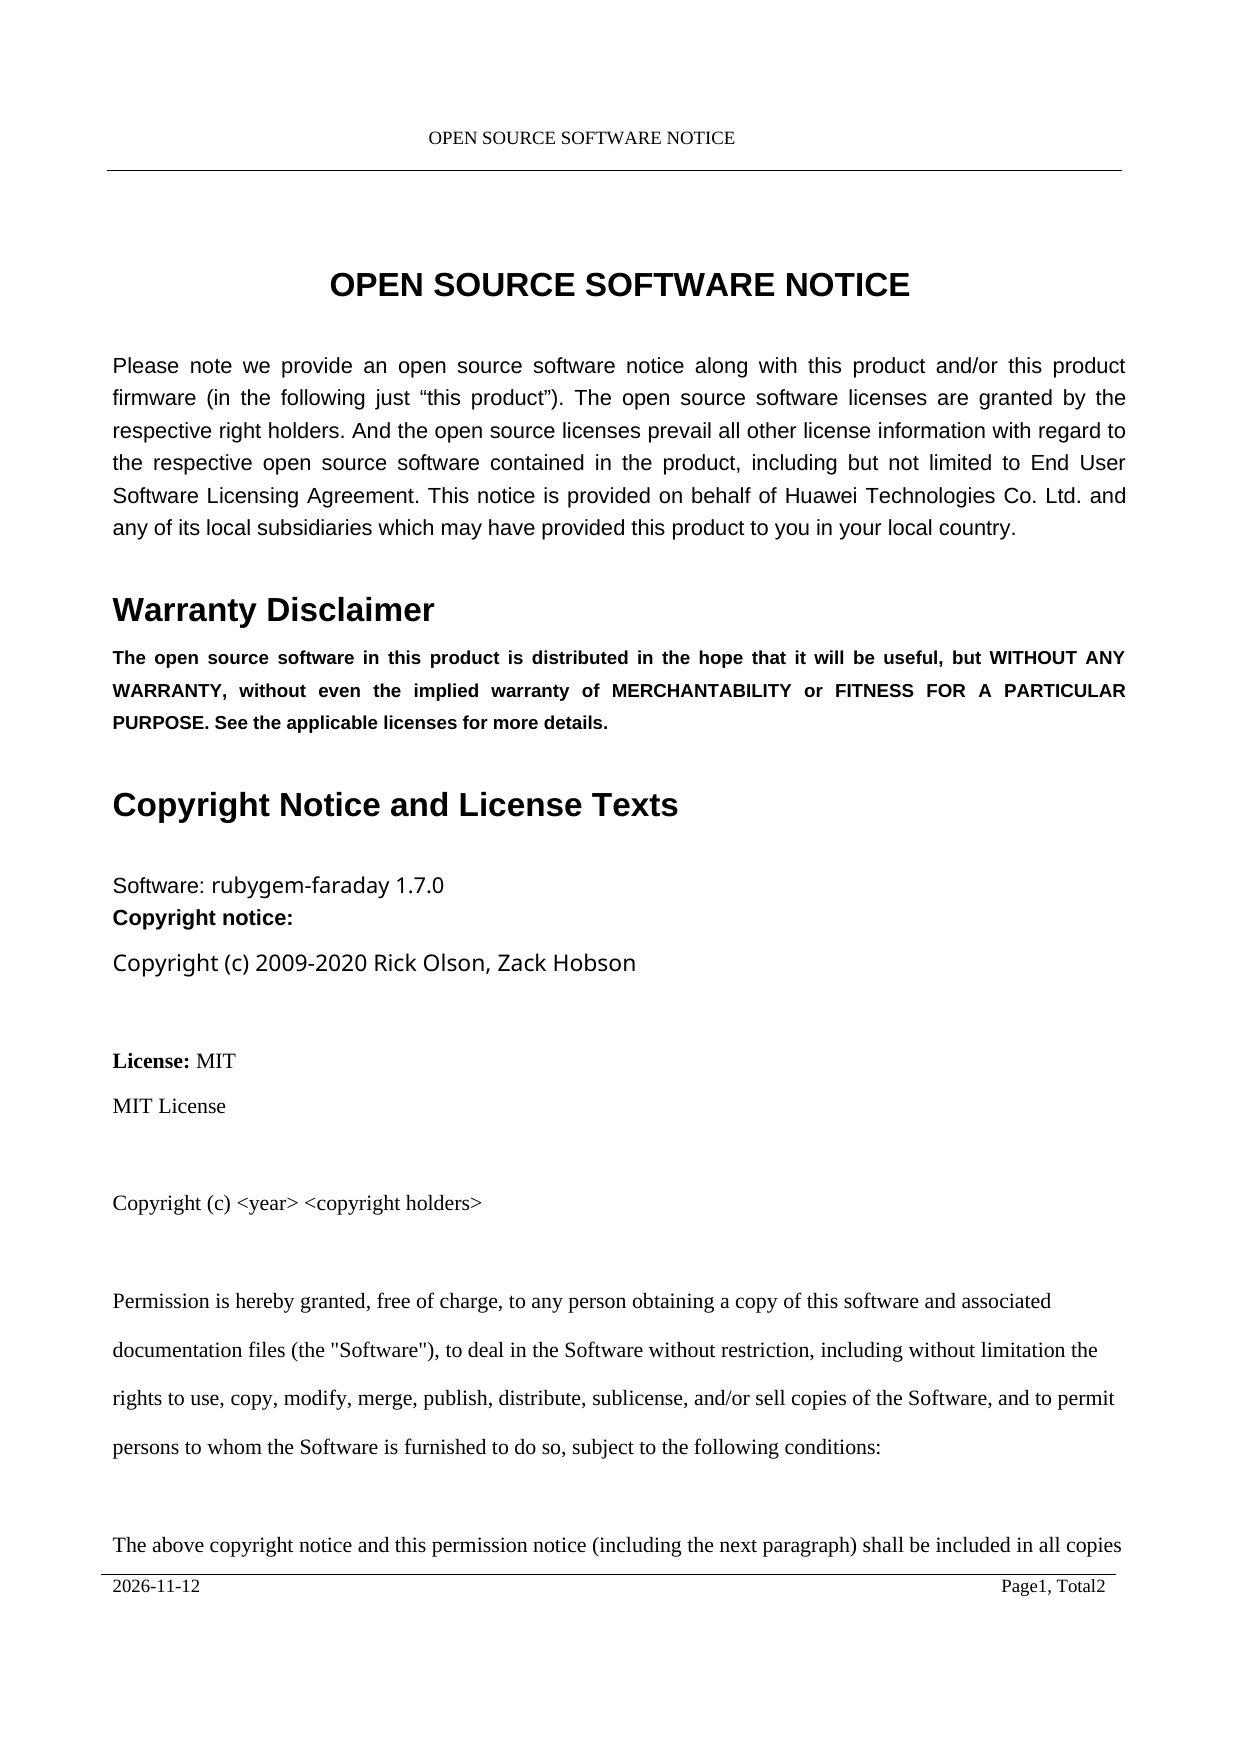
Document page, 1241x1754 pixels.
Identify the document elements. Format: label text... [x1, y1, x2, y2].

text Copyright (c) 2009-2020 Rick Olson, Zack Hobson [112, 947, 1128, 1028]
text Warranty Disclaimer [112, 576, 1128, 641]
text Copyright notice: [112, 901, 1128, 934]
text Software: rubygem-faraday 1.7.0 [112, 869, 1128, 901]
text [112, 1089, 1128, 1560]
text The open source software in this product is distributed in the hope that it will be useful, but WITHOUT ANY WARRANTY, without even the implied warranty of MERCHANTABILITY or FITNESS FOR A PARTICULAR PURPOSE. See the applicable licenses for more details. [112, 641, 1128, 739]
text License: MIT [112, 1044, 1128, 1077]
text Please note we provide an open source software notice along with this product and/or this product firmware (in the following just “this product”). The open source software licenses are granted by the respective right holders. And the open source licenses prevail all other license information with regard to the respective open source software contained in the product, including but not limited to End User Software Licensing Agreement. This notice is provided on behalf of Huawei Technologies Co. Ltd. and any of its local subsidiaries which may have provided this product to you in your local country. [112, 349, 1128, 544]
text Copyright Notice and License Texts [112, 771, 1128, 836]
text OPEN SOURCE SOFTWARE NOTICE [112, 251, 1128, 316]
